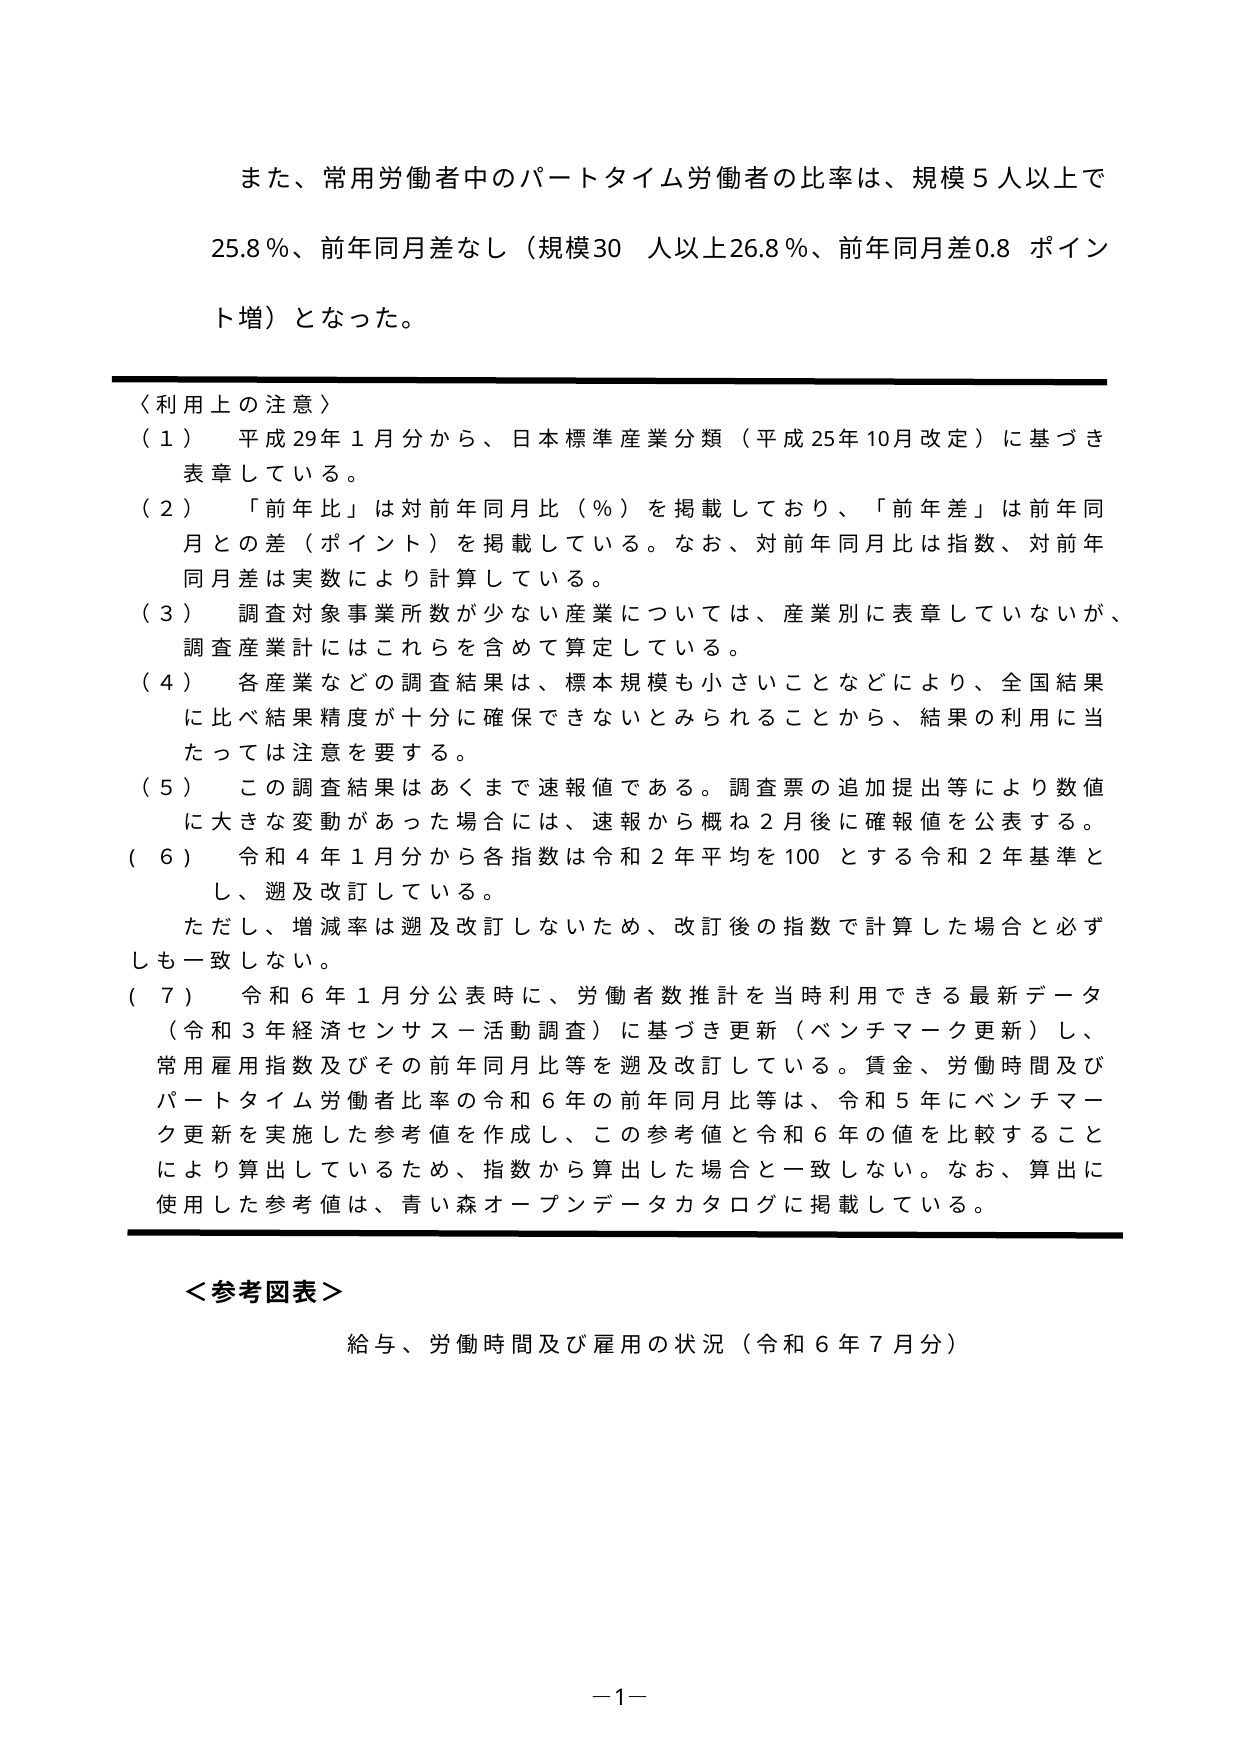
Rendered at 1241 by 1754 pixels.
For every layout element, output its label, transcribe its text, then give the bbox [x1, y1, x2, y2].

text ＜参考図表＞ [129, 1256, 1111, 1325]
text （２） 「前年比」は対前年同月比（％）を掲載しており、「前年差」は前年同月との差（ポイント）を掲載している。なお、対前年同月比は指数、対前年同月差は実数により計算している。 [129, 490, 1111, 594]
text （５） この調査結果はあくまで速報値である。調査票の追加提出等により数値に大きな変動があった場合には、速報から概ね２月後に確報値を公表する。 [129, 768, 1111, 838]
text （３） 調査対象事業所数が少ない産業については、産業別に表章していないが、調査産業計にはこれらを含めて算定している。 [129, 594, 1111, 664]
text ただし、増減率は遡及改訂しないため、改訂後の指数で計算した場合と必ずしも一致しない。 [129, 908, 1111, 977]
text (６) 令和４年１月分から各指数は令和２年平均を100とする令和２年基準とし、遡及改訂している。 [129, 838, 1111, 908]
text （１） 平成29年１月分から、日本標準産業分類（平成25年10月改定）に基づき表章している。 [129, 421, 1111, 490]
text （４） 各産業などの調査結果は、標本規模も小さいことなどにより、全国結果に比べ結果精度が十分に確保できないとみられることから、結果の利用に当たっては注意を要する。 [129, 664, 1111, 768]
text 給与、労働時間及び雇用の状況（令和６年７月分） [129, 1325, 1111, 1360]
text 〈利用上の注意〉 [129, 386, 1111, 421]
text (７) 令和６年１月分公表時に、労働者数推計を当時利用できる最新データ（令和３年経済センサス－活動調査）に基づき更新（ベンチマーク更新）し、常用雇用指数及びその前年同月比等を遡及改訂している。賃金、労働時間及びパートタイム労働者比率の令和６年の前年同月比等は、令和５年にベンチマーク更新を実施した参考値を作成し、この参考値と令和６年の値を比較することにより算出しているため、指数から算出した場合と一致しない。なお、算出に使用した参考値は、青い森オープンデータカタログに掲載している。 [129, 977, 1111, 1221]
text また、常用労働者中のパートタイム労働者の比率は、規模５人以上で25.8％、前年同月差なし（規模30人以上26.8％、前年同月差0.8ポイント増）となった。 [184, 142, 1111, 351]
